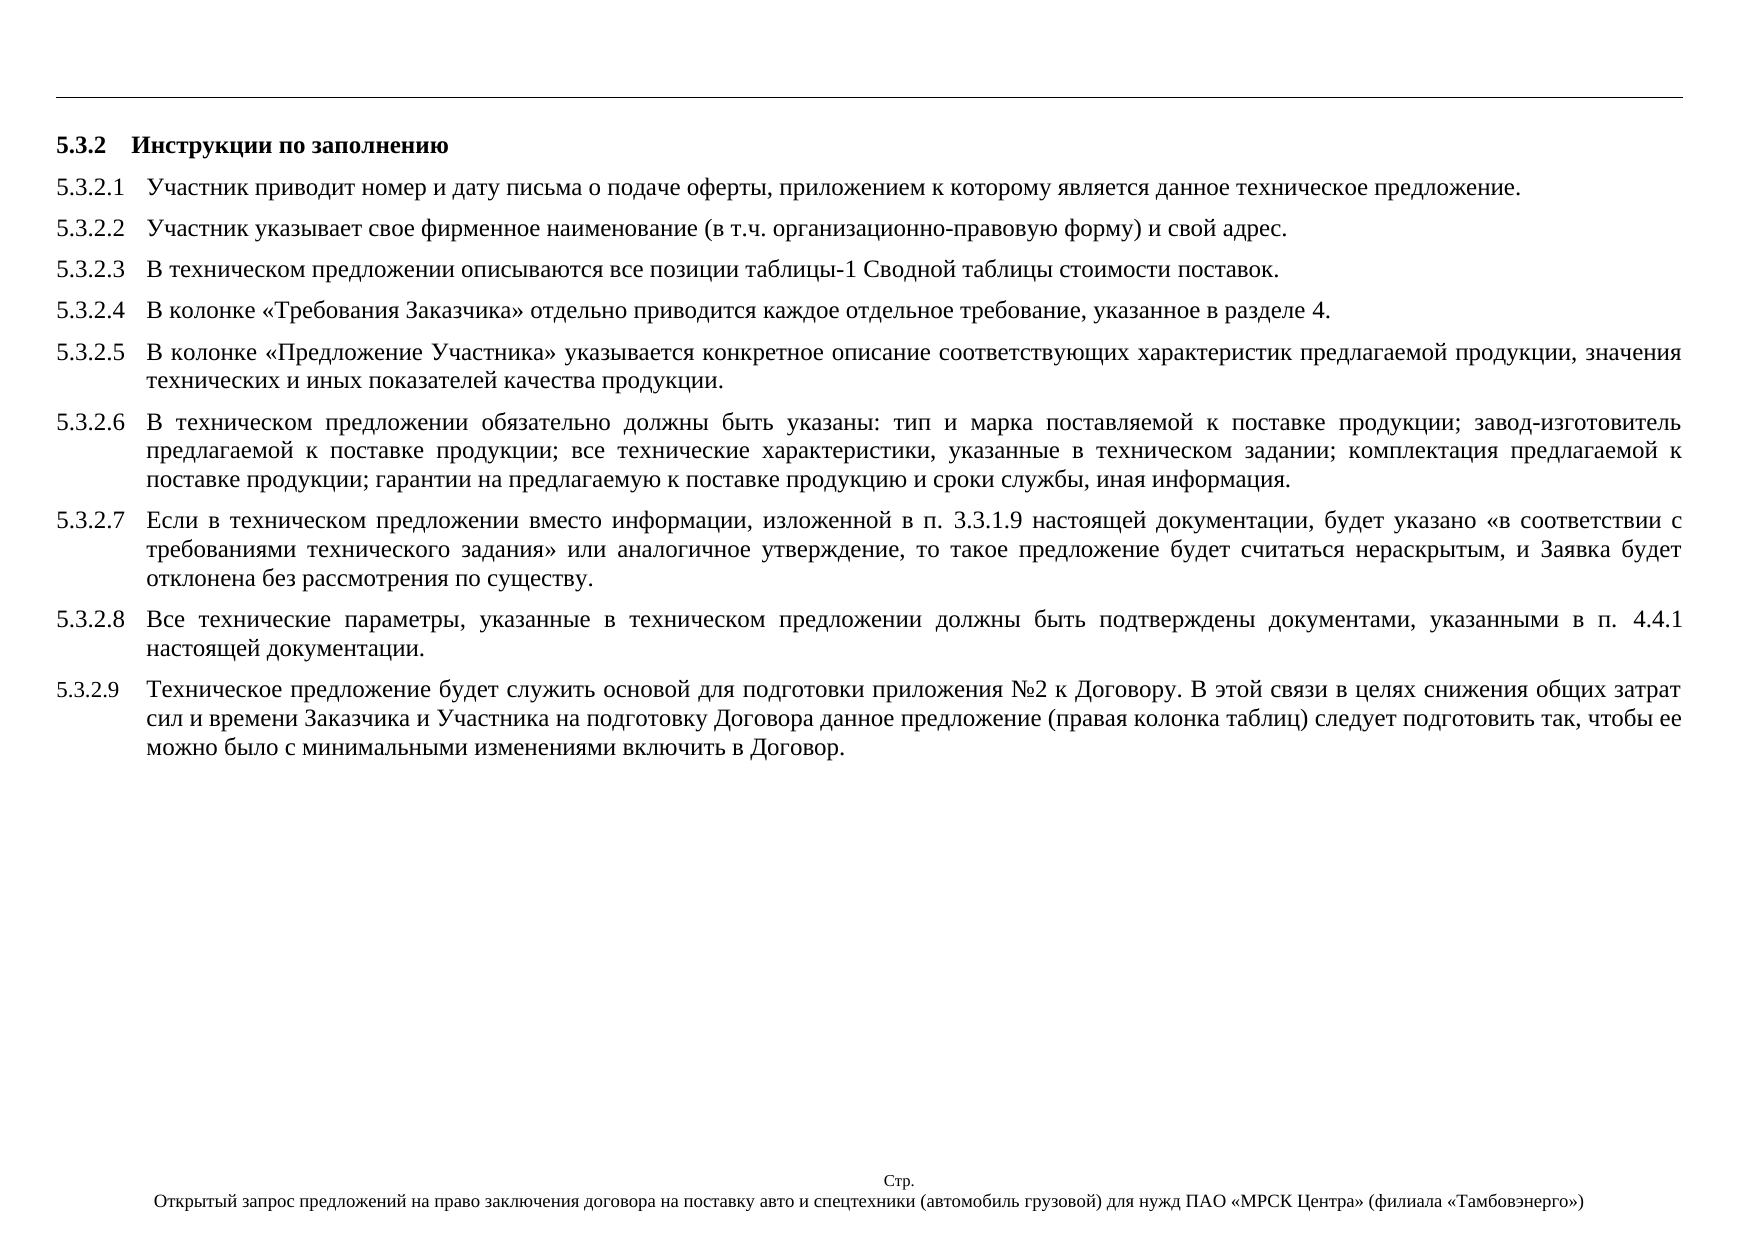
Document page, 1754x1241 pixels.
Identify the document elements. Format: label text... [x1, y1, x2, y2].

list Участник указывает свое фирменное наименование (в т.ч. организационно-правовую форму) и свой адрес. [56, 213, 1683, 242]
list В техническом предложении обязательно должны быть указаны: тип и марка поставляемой к поставке продукции; завод-изготовитель предлагаемой к поставке продукции; все технические характеристики, указанные в техническом задании; комплектация предлагаемой к поставке продукции; гарантии на предлагаемую к поставке продукцию и сроки службы, иная информация. [56, 407, 1683, 493]
list В колонке «Требования Заказчика» отдельно приводится каждое отдельное требование, указанное в разделе 4. [56, 296, 1683, 324]
list В техническом предложении описываются все позиции таблицы-1 Сводной таблицы стоимости поставок. [56, 254, 1683, 283]
subtitle Инструкции по заполнению [56, 131, 1683, 159]
list Участник приводит номер и дату письма о подаче оферты, приложением к которому является данное техническое предложение. [56, 172, 1683, 201]
list Техническое предложение будет служить основой для подготовки приложения №2 к Договору. В этой связи в целях снижения общих затрат сил и времени Заказчика и Участника на подготовку Договора данное предложение (правая колонка таблиц) следует подготовить так, чтобы ее можно было с минимальными изменениями включить в Договор. [56, 674, 1683, 761]
list Если в техническом предложении вместо информации, изложенной в п. 3.3.1.9 настоящей документации, будет указано «в соответствии с требованиями технического задания» или аналогичное утверждение, то такое предложение будет считаться нераскрытым, и Заявка будет отклонена без рассмотрения по существу. [56, 506, 1683, 592]
list В колонке «Предложение Участника» указывается конкретное описание соответствующих характеристик предлагаемой продукции, значения технических и иных показателей качества продукции. [56, 337, 1683, 394]
list Все технические параметры, указанные в техническом предложении должны быть подтверждены документами, указанными в п. 4.4.1 настоящей документации. [56, 604, 1683, 662]
